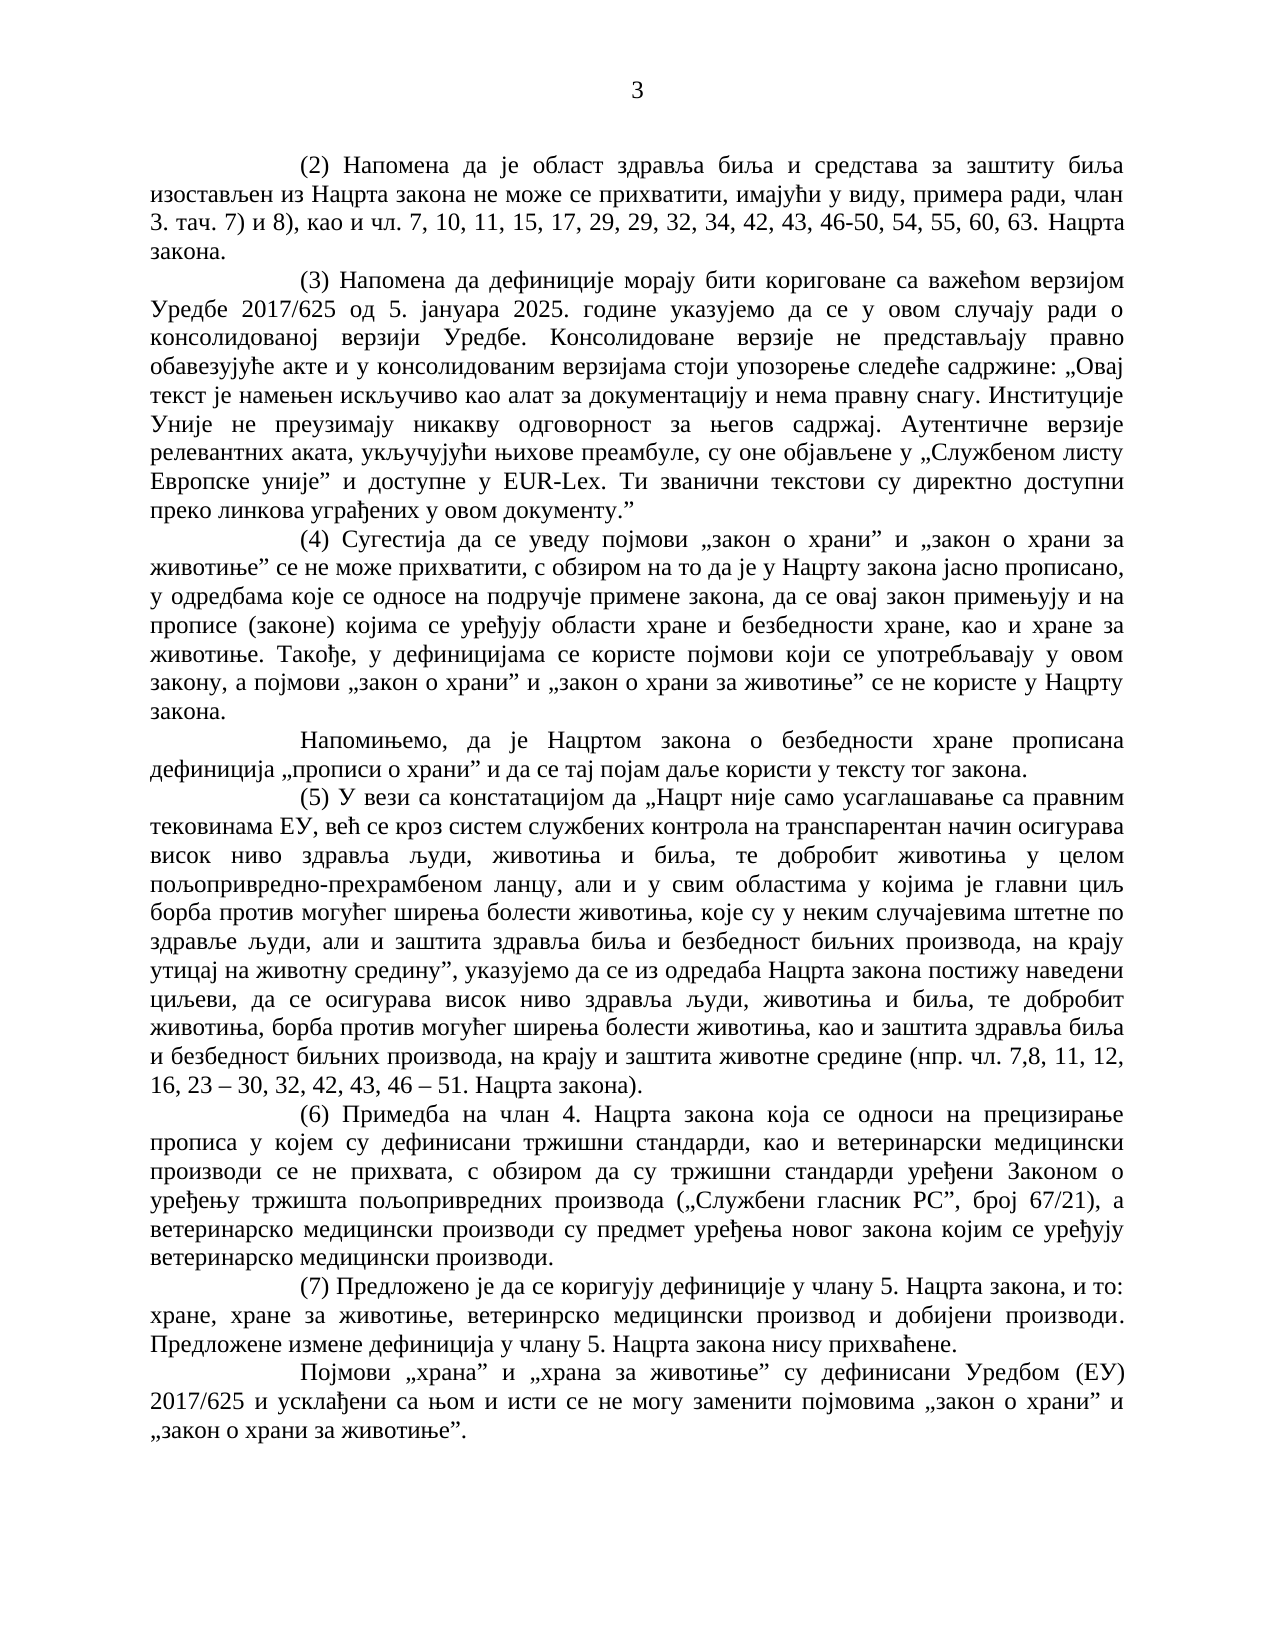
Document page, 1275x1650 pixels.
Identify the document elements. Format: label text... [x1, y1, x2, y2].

text Напомињемо, да је Нацртом закона о безбедности хране прописана дефиниција „прописи о храни” и да се тај појам даље користи у тексту тог закона. [150, 725, 1125, 782]
text (2) Напомена да је област здравља биља и средстава за заштиту биља изостављен из Нацрта закона не може се прихватити, имајући у виду, примера ради, члан 3. тач. 7) и 8), као и чл. 7, 10, 11, 15, 17, 29, 29, 32, 34, 42, 43, 46-50, 54, 55, 60, 63. Нацрта закона. [150, 150, 1125, 265]
text (6) Примедба на члан 4. Нацрта закона која се односи на прецизирање прописа у којем су дефинисани тржишни стандарди, као и ветеринарски медицински производи се не прихвата, с обзиром да су тржишни стандарди уређени Законом о уређењу тржишта пољопривредних производа („Службени гласник РС”, број 67/21), а ветеринарско медицински производи су предмет уређења новог закона којим се уређују ветеринарско медицински производи. [150, 1099, 1125, 1271]
text (4) Сугестија да се уведу појмови „закон о храни” и „закон о храни за животиње” се не може прихватити, с обзиром на то да је у Нацрту закона јасно прописано, у одредбама које се односе на подручје примене закона, да се овај закон примењују и на прописе (законе) којима се уређују области хране и безбедности хране, као и хране за животиње. Такође, у дефиницијама се користе појмови који се употребљавају у овом закону, а појмови „закон о храни” и „закон о храни за животиње” се не користе у Нацрту закона. [150, 524, 1125, 725]
text (5) У вези са констатацијом да „Нацрт није само усаглашавање са правним тековинама ЕУ, већ се кроз систем службених контрола на транспарентан начин осигурава висок ниво здравља људи, животиња и биља, те добробит животиња у целом пољопривредно-прехрамбеном ланцу, али и у свим областима у којима је главни циљ борба против могућег ширења болести животиња, које су у неким случајевима штетне по здравље људи, али и заштита здравља биља и безбедност биљних производа, на крају утицај на животну средину”, указујемо да се из одредаба Нацрта закона постижу наведени циљеви, да се осигурава висок ниво здравља људи, животиња и биља, те добробит животиња, борба против могућег ширења болести животиња, као и заштита здравља биља и безбедност биљних производа, на крају и заштита животне средине (нпр. чл. 7,8, 11, 12, 16, 23 – 30, 32, 42, 43, 46 – 51. Нацрта закона). [150, 782, 1125, 1099]
text Појмови „храна” и „храна за животиње” су дефинисани Уредбом (ЕУ) 2017/625 и усклађени са њом и исти се не могу заменити појмовима „закон о храни” и „закон о храни за животиње”. [150, 1357, 1125, 1444]
text (7) Предложено је да се коригују дефиниције у члану 5. Нацрта закона, и то: хране, хране за животиње, ветеринрско медицински производ и добијени производи. Предложене измене дефиниција у члану 5. Нацрта закона нису прихваћене. [150, 1271, 1125, 1357]
text (3) Напомена да дефиниције морају бити кориговане са важећом верзијом Уредбе 2017/625 од 5. јануара 2025. године указујемо да се у овом случају ради о консолидованој верзији Уредбе. Консолидоване верзије не представљају правно обавезујуће акте и у консолидованим верзијама стоји упозорење следеће садржине: „Овај текст је намењен искључиво као алат за документацију и нема правну снагу. Институције Уније не преузимају никакву одговорност за његов садржај. Аутентичне верзије релевантних аката, укључујући њихове преамбуле, су оне објављене у „Службеном листу Европске уније” и доступне у EUR-Lex. Ти званични текстови су директно доступни преко линкова уграђених у овом документу.” [150, 265, 1125, 524]
